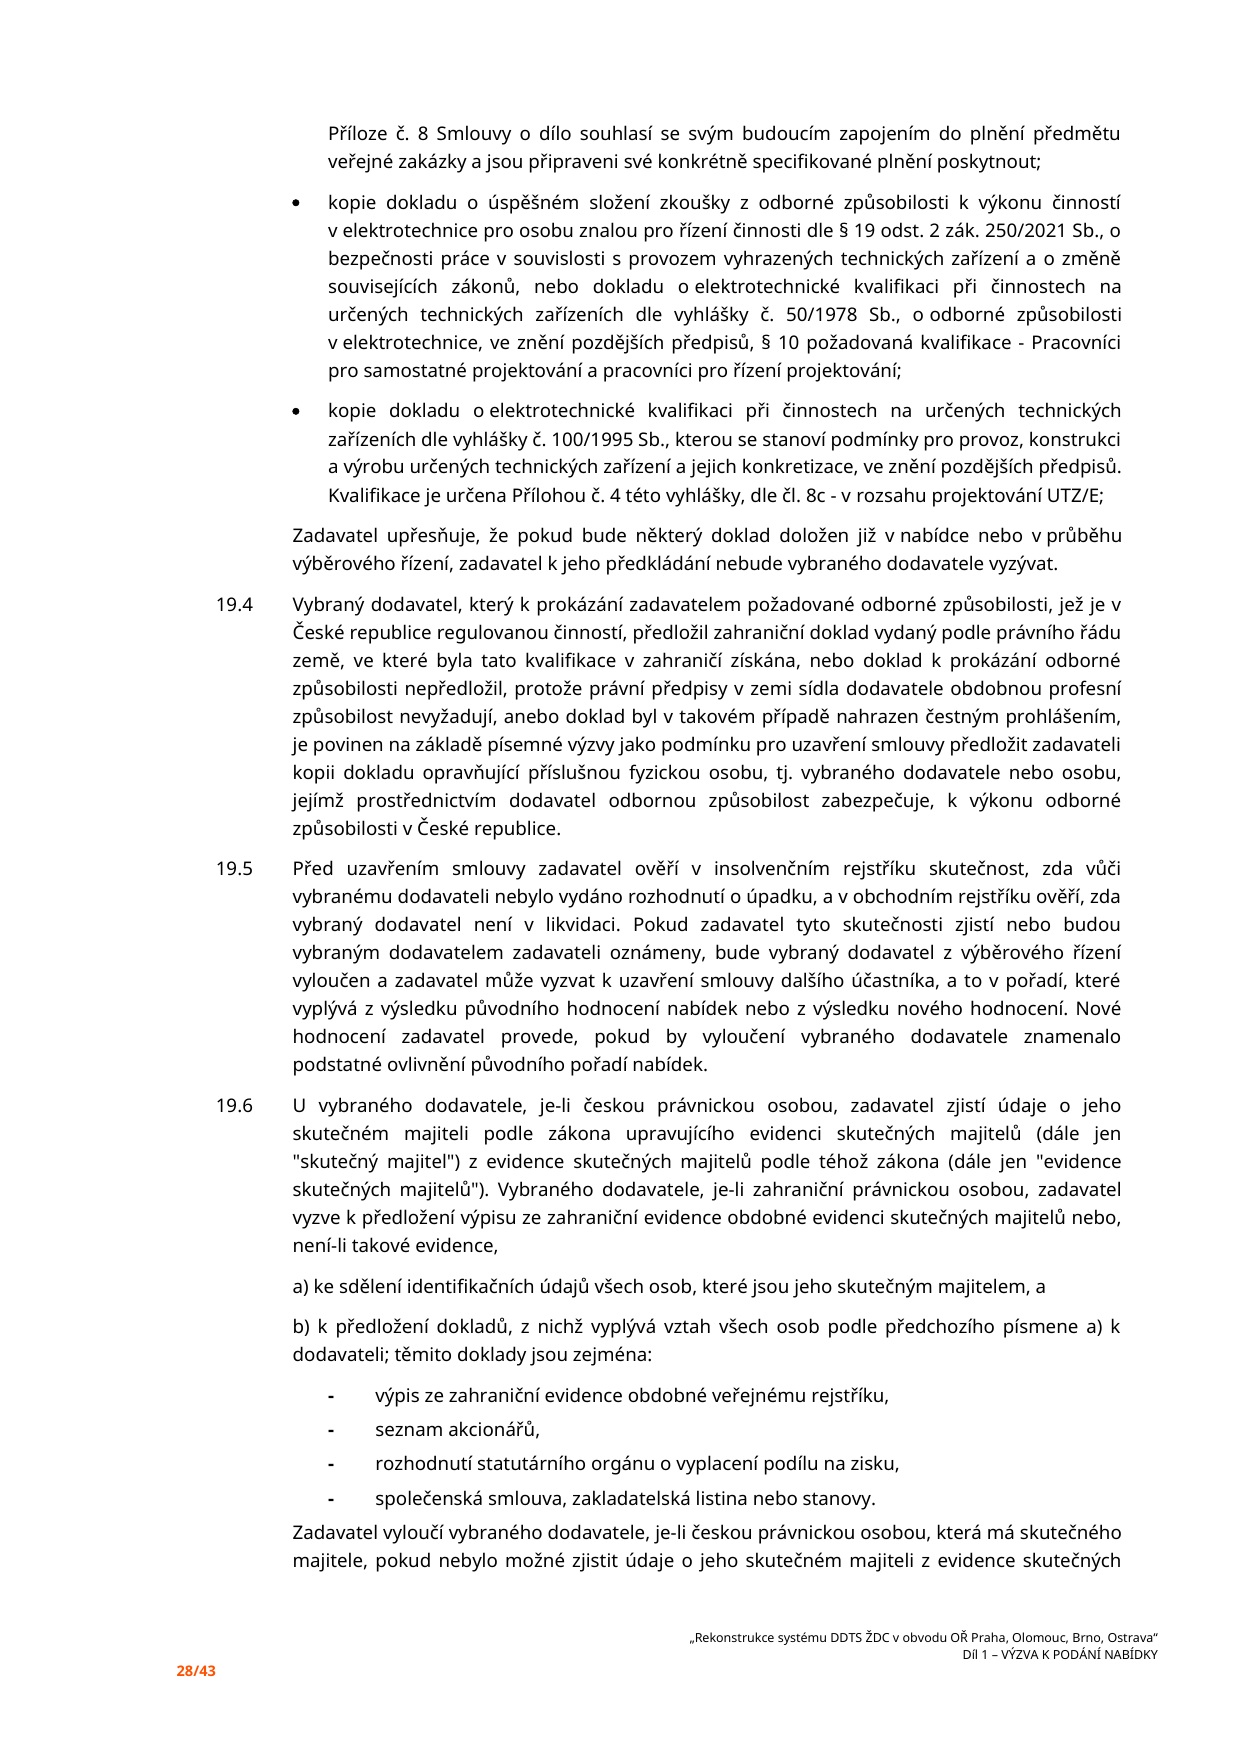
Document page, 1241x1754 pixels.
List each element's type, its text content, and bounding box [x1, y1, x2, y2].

text a) ke sdělení identifikačních údajů všech osob, které jsou jeho skutečným majitelem, a [292, 1273, 1122, 1298]
text U vybraného dodavatele, je-li českou právnickou osobou, zadavatel zjistí údaje o jeho skutečném majiteli podle zákona upravujícího evidenci skutečných majitelů (dále jen "skutečný majitel") z evidence skutečných majitelů podle téhož zákona (dále jen "evidence skutečných majitelů"). Vybraného dodavatele, je-li zahraniční právnickou osobou, zadavatel vyzve k předložení výpisu ze zahraniční evidence obdobné evidenci skutečných majitelů nebo, není-li takové evidence, [216, 1092, 1122, 1258]
text kopie dokladu o elektrotechnické kvalifikaci při činnostech na určených technických zařízeních dle vyhlášky č. 100/1995 Sb., kterou se stanoví podmínky pro provoz, konstrukci a výrobu určených technických zařízení a jejich konkretizace, ve znění pozdějších předpisů. Kvalifikace je určena Přílohou č. 4 této vyhlášky, dle čl. 8c - v rozsahu projektování UTZ/E; [292, 398, 1122, 507]
text Zadavatel upřesňuje, že pokud bude některý doklad doložen již v nabídce nebo v průběhu výběrového řízení, zadavatel k jeho předkládání nebude vybraného dodavatele vyzývat. [292, 522, 1122, 576]
text kopie dokladu o úspěšném složení zkoušky z odborné způsobilosti k výkonu činností v elektrotechnice pro osobu znalou pro řízení činnosti dle § 19 odst. 2 zák. 250/2021 Sb., o bezpečnosti práce v souvislosti s provozem vyhrazených technických zařízení a o změně souvisejících zákonů, nebo dokladu o elektrotechnické kvalifikaci při činnostech na určených technických zařízeních dle vyhlášky č. 50/1978 Sb., o odborné způsobilosti v elektrotechnice, ve znění pozdějších předpisů, § 10 požadovaná kvalifikace - Pracovníci pro samostatné projektování a pracovníci pro řízení projektování; [292, 189, 1122, 383]
text Před uzavřením smlouvy zadavatel ověří v insolvenčním rejstříku skutečnost, zda vůči vybranému dodavateli nebylo vydáno rozhodnutí o úpadku, a v obchodním rejstříku ověří, zda vybraný dodavatel není v likvidaci. Pokud zadavatel tyto skutečnosti zjistí nebo budou vybraným dodavatelem zadavateli oznámeny, bude vybraný dodavatel z výběrového řízení vyloučen a zadavatel může vyzvat k uzavření smlouvy dalšího účastníka, a to v pořadí, které vyplývá z výsledku původního hodnocení nabídek nebo z výsledku nového hodnocení. Nové hodnocení zadavatel provede, pokud by vyloučení vybraného dodavatele znamenalo podstatné ovlivnění původního pořadí nabídek. [216, 856, 1122, 1077]
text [292, 1519, 1122, 1573]
text společenská smlouva, zakladatelská listina nebo stanovy. [328, 1485, 1122, 1510]
text výpis ze zahraniční evidence obdobné veřejnému rejstříku, [328, 1382, 1122, 1407]
text b) k předložení dokladů, z nichž vyplývá vztah všech osob podle předchozího písmene a) k dodavateli; těmito doklady jsou zejména: [292, 1313, 1122, 1367]
text rozhodnutí statutárního orgánu o vyplacení podílu na zisku, [328, 1451, 1122, 1476]
text Vybraný dodavatel, který k prokázání zadavatelem požadované odborné způsobilosti, jež je v České republice regulovanou činností, předložil zahraniční doklad vydaný podle právního řádu země, ve které byla tato kvalifikace v zahraničí získána, nebo doklad k prokázání odborné způsobilosti nepředložil, protože právní předpisy v zemi sídla dodavatele obdobnou profesní způsobilost nevyžadují, anebo doklad byl v takovém případě nahrazen čestným prohlášením, je povinen na základě písemné výzvy jako podmínku pro uzavření smlouvy předložit zadavateli kopii dokladu opravňující příslušnou fyzickou osobu, tj. vybraného dodavatele nebo osobu, jejímž prostřednictvím dodavatel odbornou způsobilost zabezpečuje, k výkonu odborné způsobilosti v České republice. [216, 591, 1122, 841]
text seznam akcionářů, [328, 1416, 1122, 1442]
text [292, 121, 1122, 174]
